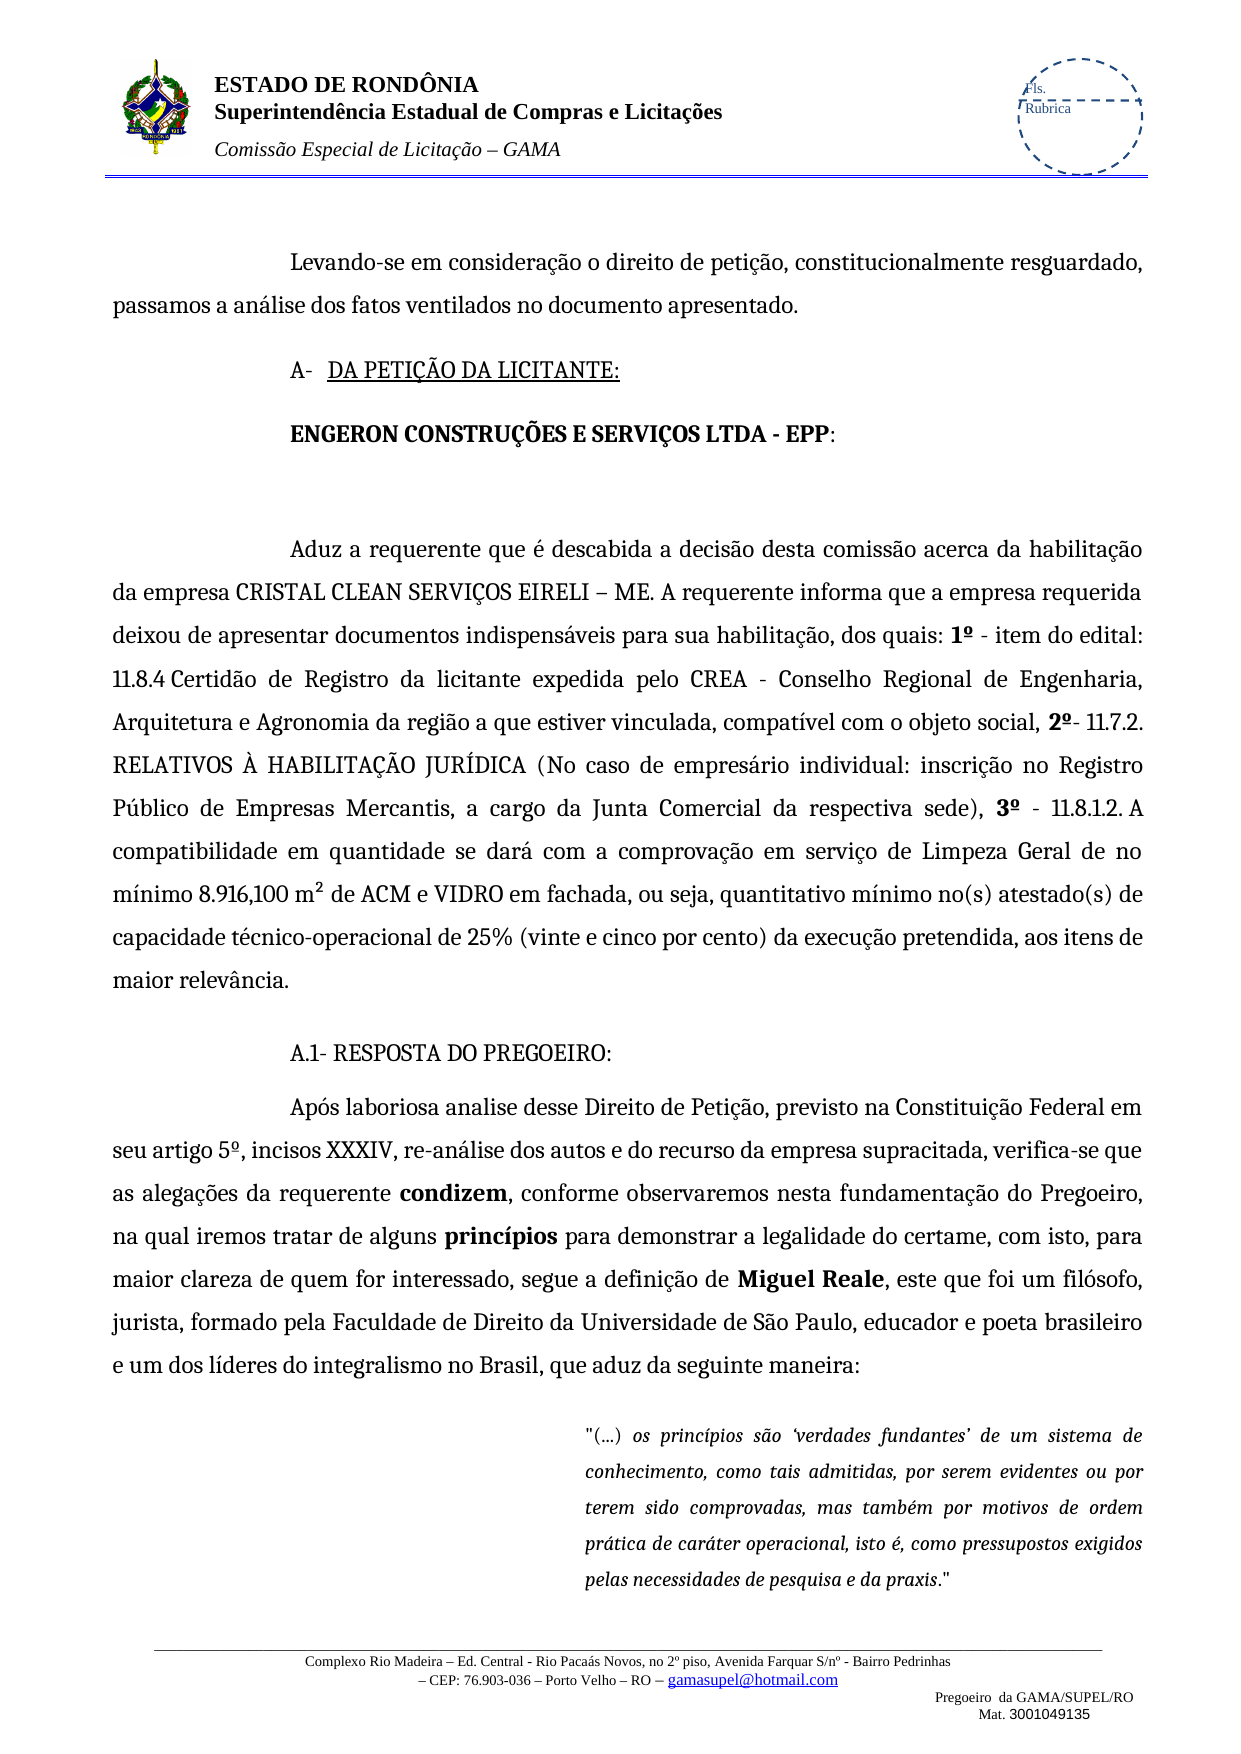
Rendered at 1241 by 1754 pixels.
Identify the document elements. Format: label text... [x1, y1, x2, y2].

text A.1- RESPOSTA DO PREGOEIRO: [112, 1039, 1144, 1067]
text Levando-se em consideração o direito de petição, constitucionalmente resguardado, passamos a análise dos fatos ventilados no documento apresentado. [112, 248, 1144, 320]
list DA PETIÇÃO DA LICITANTE: [290, 356, 1144, 384]
text Aduz a requerente que é descabida a decisão desta comissão acerca da habilitação da empresa CRISTAL CLEAN SERVIÇOS EIRELI – ME. A requerente informa que a empresa requerida deixou de apresentar documentos indispensáveis para sua habilitação, dos quais: 1º - item do edital: 11.8.4 Certidão de Registro da licitante expedida pelo CREA - Conselho Regional de Engenharia, Arquitetura e Agronomia da região a que estiver vinculada, compatível com o objeto social, 2º- 11.7.2. RELATIVOS À HABILITAÇÃO JURÍDICA (No caso de empresário individual: inscrição no Registro Público de Empresas Mercantis, a cargo da Junta Comercial da respectiva sede), 3º - 11.8.1.2. A compatibilidade em quantidade se dará com a comprovação em serviço de Limpeza Geral de no mínimo 8.916,100 m² de ACM e VIDRO em fachada, ou seja, quantitativo mínimo no(s) atestado(s) de capacidade técnico-operacional de 25% (vinte e cinco por cento) da execução pretendida, aos itens de maior relevância. [112, 535, 1144, 995]
text "(...) os princípios são ‘verdades fundantes’ de um sistema de conhecimento, como tais admitidas, por serem evidentes ou por terem sido comprovadas, mas também por motivos de ordem prática de caráter operacional, isto é, como pressupostos exigidos pelas necessidades de pesquisa e da praxis." [585, 1423, 1144, 1591]
text Após laboriosa analise desse Direito de Petição, previsto na Constituição Federal em seu artigo 5º, incisos XXXIV, re-análise dos autos e do recurso da empresa supracitada, verifica-se que as alegações da requerente condizem, conforme observaremos nesta fundamentação do Pregoeiro, na qual iremos tratar de alguns princípios para demonstrar a legalidade do certame, com isto, para maior clareza de quem for interessado, segue a definição de Miguel Reale, este que foi um filósofo, jurista, formado pela Faculdade de Direito da Universidade de São Paulo, educador e poeta brasileiro e um dos líderes do integralismo no Brasil, que aduz da seguinte maneira: [112, 1092, 1144, 1380]
picture [121, 59, 192, 156]
text ENGERON CONSTRUÇÕES E SERVIÇOS LTDA - EPP: [290, 420, 1144, 449]
